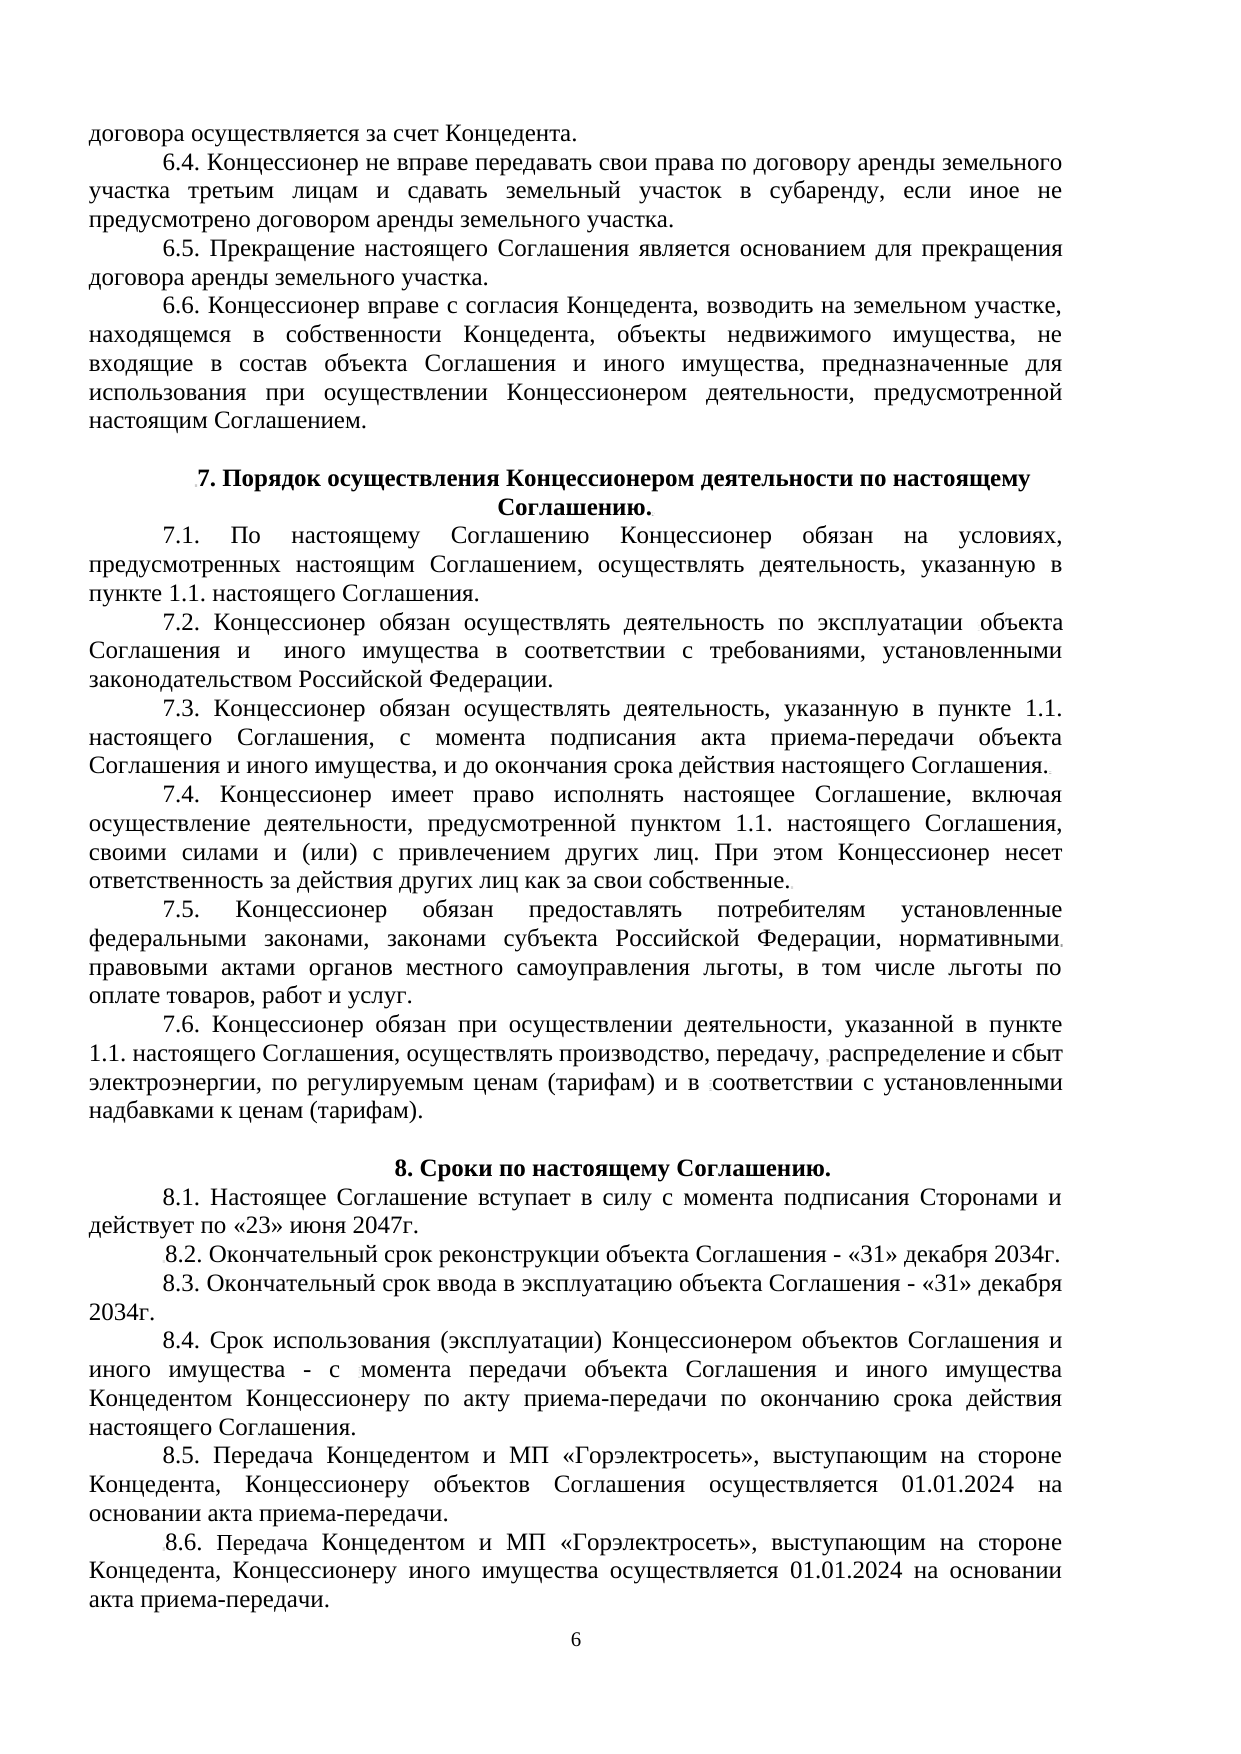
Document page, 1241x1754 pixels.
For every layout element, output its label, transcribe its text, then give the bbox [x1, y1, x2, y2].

text 7.5. Концессионер обязан предоставлять потребителям установленные федеральными законами, законами субъекта Российской Федерации, нормативнымиправовыми актами органов местного самоуправления льготы, в том числе льготы по оплате товаров, работ и услуг. [89, 894, 1063, 1009]
text 8.3. Окончательный срок ввода в эксплуатацию объекта Соглашения - «31» декабря 2034г. [89, 1268, 1063, 1326]
text 8.6. Передача Концедентом и МП «Горэлектросеть», выступающим на стороне Концедента, Концессионеру иного имущества осуществляется 01.01.2024 на основании акта приема-передачи. [89, 1527, 1063, 1613]
text 6.5. Прекращение настоящего Соглашения является основанием для прекращения договора аренды земельного участка. [89, 233, 1063, 291]
text 7.1. По настоящему Соглашению Концессионер обязан на условиях, предусмотренных настоящим Соглашением, осуществлять деятельность, указанную в пункте 1.1. настоящего Соглашения. [89, 521, 1063, 607]
text 7.6. Концессионер обязан при осуществлении деятельности, указанной в пункте 1.1. настоящего Соглашения, осуществлять производство, передачу, распределение и сбыт электроэнергии, по регулируемым ценам (тарифам) и в соответствии с установленными надбавками к ценам (тарифам). [89, 1009, 1063, 1124]
text 8.5. Передача Концедентом и МП «Горэлектросеть», выступающим на стороне Концедента, Концессионеру объектов Соглашения осуществляется 01.01.2024 на основании акта приема-передачи. [89, 1441, 1063, 1527]
text 7.3. Концессионер обязан осуществлять деятельность, указанную в пункте 1.1. настоящего Соглашения, с момента подписания акта приема-передачи объекта Соглашения и иного имущества, и до окончания срока действия настоящего Соглашения. [89, 693, 1063, 779]
text 8.4. Срок использования (эксплуатации) Концессионером объектов Соглашения и иного имущества - с момента передачи объекта Соглашения и иного имущества Концедентом Концессионеру по акту приема-передачи по окончанию срока действия настоящего Соглашения. [89, 1326, 1063, 1441]
text 8. Сроки по настоящему Соглашению. [89, 1153, 1063, 1182]
text 7.2. Концессионер обязан осуществлять деятельность по эксплуатации объекта Соглашения и иного имущества в соответствии с требованиями, установленными законодательством Российской Федерации. [89, 607, 1063, 693]
text 7.4. Концессионер имеет право исполнять настоящее Соглашение, включая осуществление деятельности, предусмотренной пунктом 1.1. настоящего Соглашения, своими силами и (или) с привлечением других лиц. При этом Концессионер несет ответственность за действия других лиц как за свои собственные. [89, 779, 1063, 894]
text 7. Порядок осуществления Концессионером деятельности по настоящему Соглашению. [89, 463, 1063, 521]
text 6.4. Концессионер не вправе передавать свои права по договору аренды земельного участка третьим лицам и сдавать земельный участок в субаренду, если иное не предусмотрено договором аренды земельного участка. [89, 147, 1063, 233]
text 8.1. Настоящее Соглашение вступает в силу с момента подписания Сторонами и действует по «23» июня 2047г. [89, 1182, 1063, 1239]
text 6.6. Концессионер вправе с согласия Концедента, возводить на земельном участке, находящемся в собственности Концедента, объекты недвижимого имущества, не входящие в состав объекта Соглашения и иного имущества, предназначенные для использования при осуществлении Концессионером деятельности, предусмотренной настоящим Соглашением. [89, 291, 1063, 434]
text 8.2. Окончательный срок реконструкции объекта Соглашения - «31» декабря 2034г. [89, 1239, 1063, 1268]
